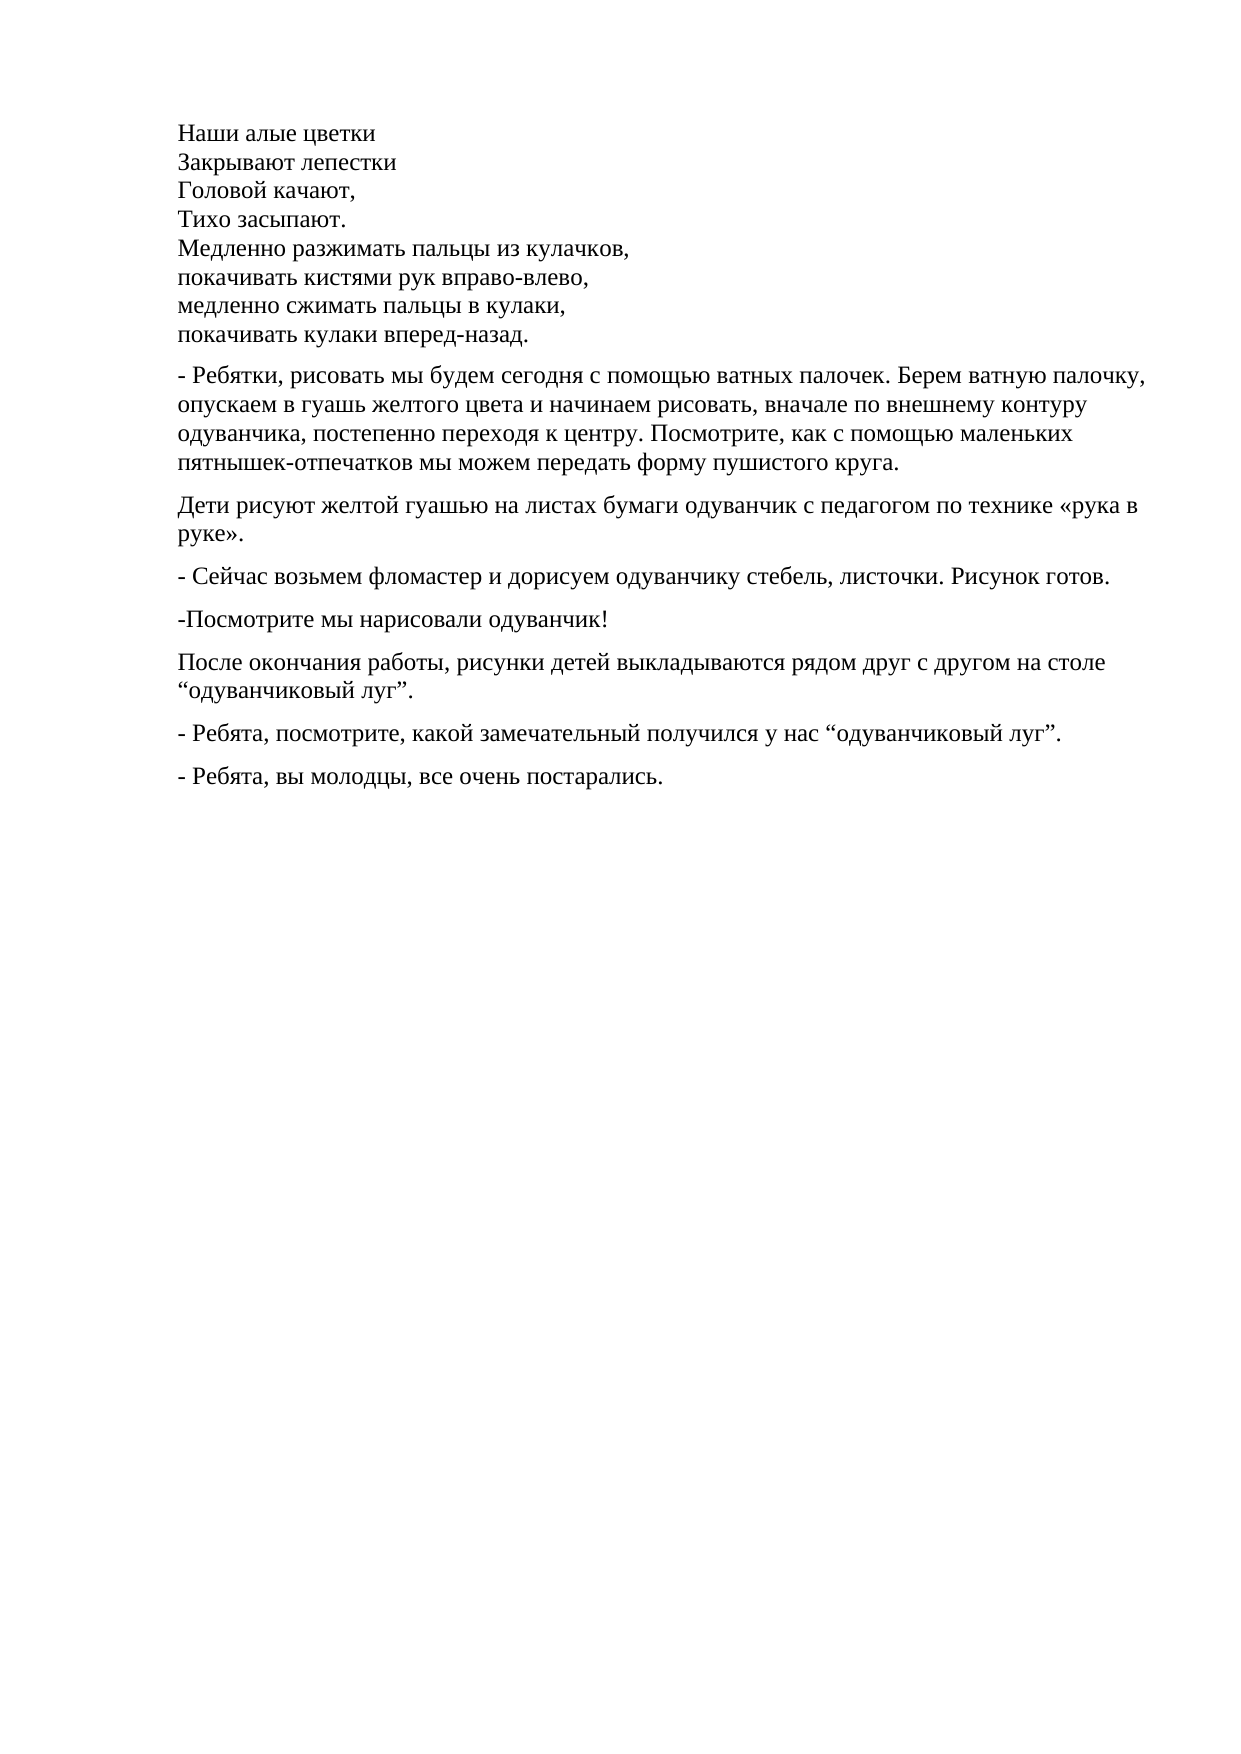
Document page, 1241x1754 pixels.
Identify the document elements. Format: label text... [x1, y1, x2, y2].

text Дети рисуют желтой гуашью на листах бумаги одуванчик с педагогом по технике «рука в руке». [177, 490, 1152, 547]
text -Посмотрите мы нарисовали одуванчик! [177, 604, 1152, 633]
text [177, 118, 1152, 233]
text Медленно разжимать пальцы из кулачков, покачивать кистями рук вправо-влево, медленно сжимать пальцы в кулаки, покачивать кулаки вперед-назад. [177, 233, 1152, 348]
text - Ребята, вы молодцы, все очень постарались. [177, 761, 1152, 790]
text - Ребятки, рисовать мы будем сегодня с помощью ватных палочек. Берем ватную палочку, опускаем в гуашь желтого цвета и начинаем рисовать, вначале по внешнему контуру одуванчика, постепенно переходя к центру. Посмотрите, как с помощью маленьких пятнышек-отпечатков мы можем передать форму пушистого круга. [177, 361, 1152, 476]
text - Ребята, посмотрите, какой замечательный получился у нас “одуванчиковый луг”. [177, 718, 1152, 747]
text После окончания работы, рисунки детей выкладываются рядом друг с другом на столе “одуванчиковый луг”. [177, 647, 1152, 704]
text - Сейчас возьмем фломастер и дорисуем одуванчику стебель, листочки. Рисунок готов. [177, 561, 1152, 590]
